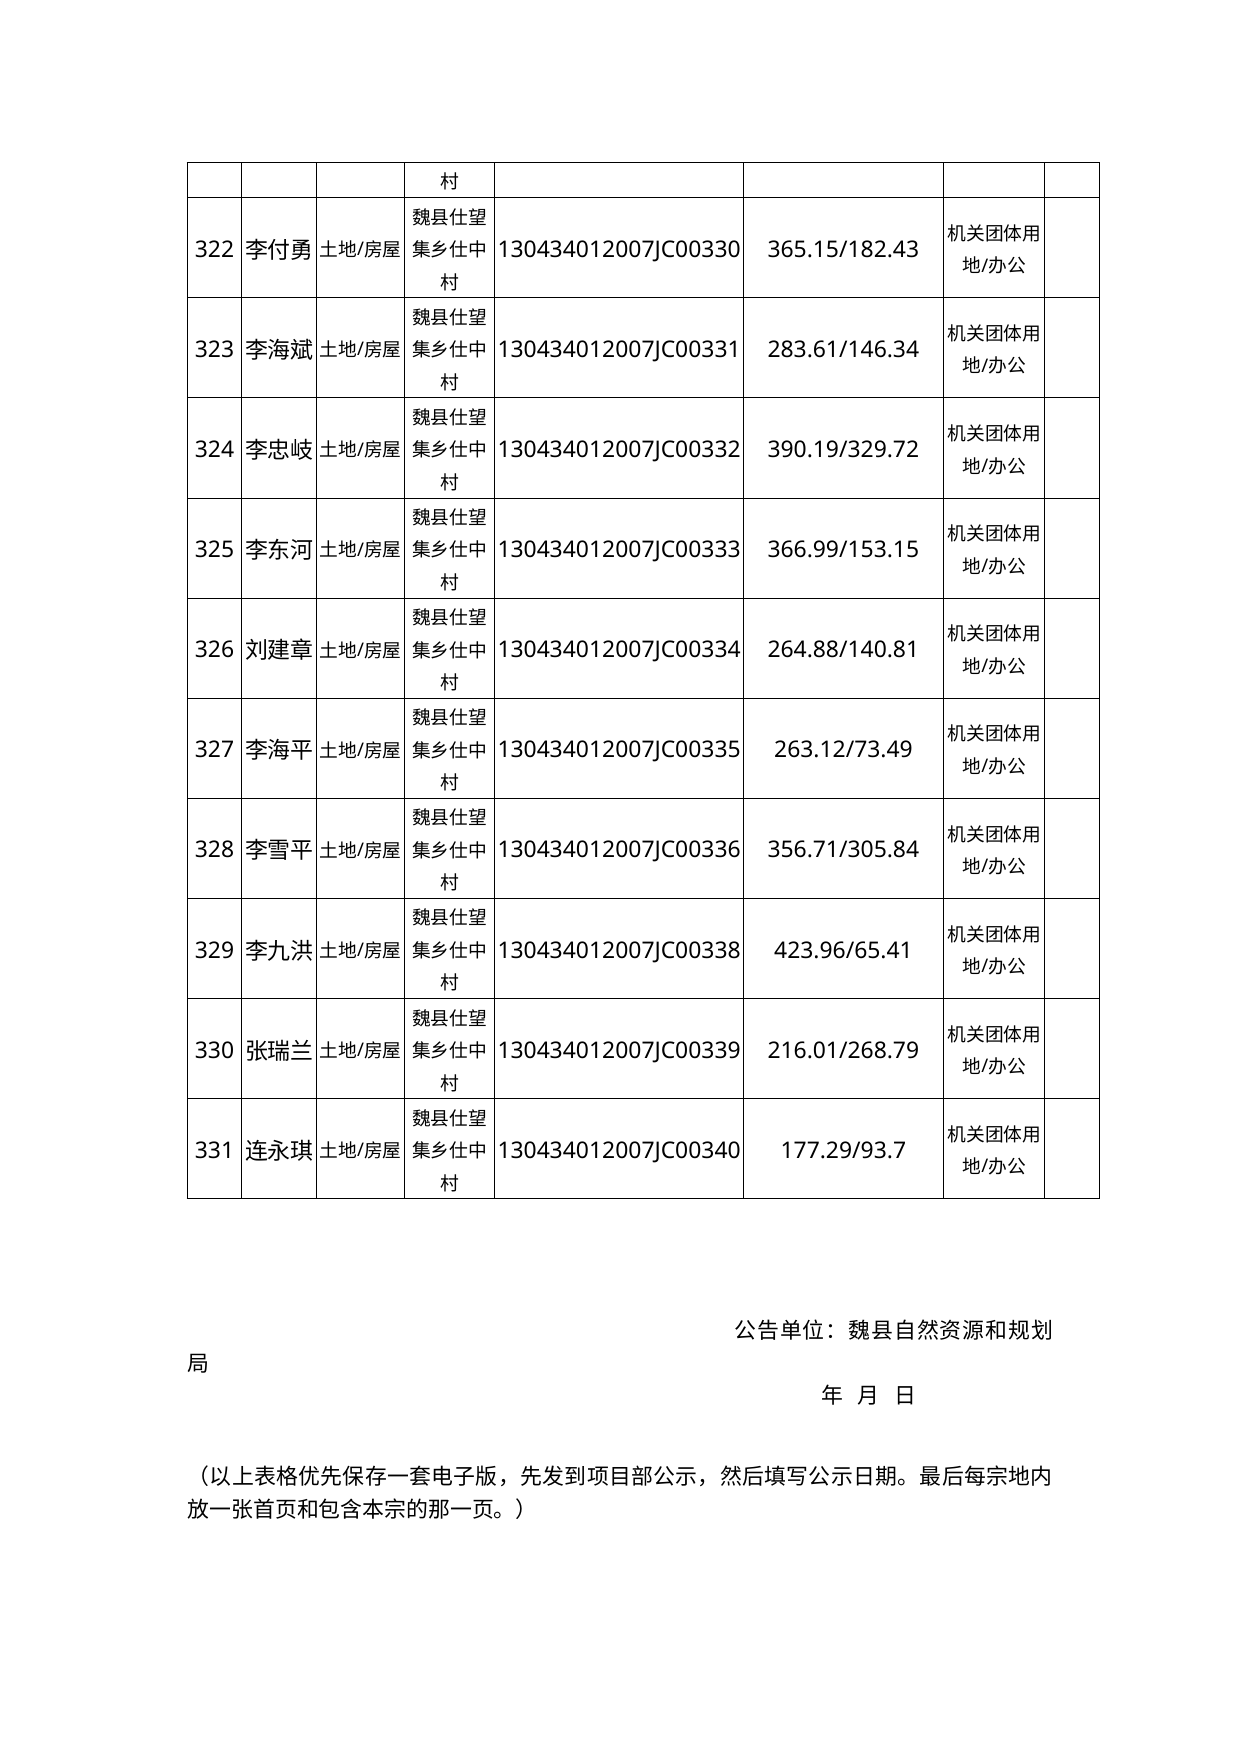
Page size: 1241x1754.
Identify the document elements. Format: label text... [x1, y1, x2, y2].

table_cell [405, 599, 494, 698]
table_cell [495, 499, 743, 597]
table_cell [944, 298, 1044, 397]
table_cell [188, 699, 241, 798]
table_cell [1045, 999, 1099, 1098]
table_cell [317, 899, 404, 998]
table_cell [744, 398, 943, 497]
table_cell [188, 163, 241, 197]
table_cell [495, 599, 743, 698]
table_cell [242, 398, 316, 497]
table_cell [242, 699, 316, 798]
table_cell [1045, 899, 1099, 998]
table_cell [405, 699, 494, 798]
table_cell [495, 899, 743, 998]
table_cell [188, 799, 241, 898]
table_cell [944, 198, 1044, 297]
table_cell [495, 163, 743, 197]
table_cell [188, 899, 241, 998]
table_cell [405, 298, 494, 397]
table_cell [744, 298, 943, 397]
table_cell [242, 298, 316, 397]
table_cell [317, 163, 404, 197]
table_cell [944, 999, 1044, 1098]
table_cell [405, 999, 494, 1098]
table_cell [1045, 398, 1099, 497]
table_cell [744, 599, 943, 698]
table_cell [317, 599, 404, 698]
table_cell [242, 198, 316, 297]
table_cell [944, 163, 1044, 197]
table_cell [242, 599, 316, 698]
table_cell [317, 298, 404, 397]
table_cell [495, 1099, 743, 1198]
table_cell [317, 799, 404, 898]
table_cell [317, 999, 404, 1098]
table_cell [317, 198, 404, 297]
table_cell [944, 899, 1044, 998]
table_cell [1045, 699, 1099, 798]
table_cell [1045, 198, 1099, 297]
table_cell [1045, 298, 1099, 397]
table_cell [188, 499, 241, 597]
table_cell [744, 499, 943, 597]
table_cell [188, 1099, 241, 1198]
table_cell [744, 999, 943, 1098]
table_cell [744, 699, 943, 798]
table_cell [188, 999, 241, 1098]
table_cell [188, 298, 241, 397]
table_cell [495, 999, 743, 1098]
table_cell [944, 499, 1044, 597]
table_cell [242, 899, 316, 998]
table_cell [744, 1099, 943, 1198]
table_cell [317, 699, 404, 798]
text （以上表格优先保存一套电子版，先发到项目部公示，然后填写公示日期。最后每宗地内放一张首页和包含本宗的那一页。） [187, 1459, 1053, 1524]
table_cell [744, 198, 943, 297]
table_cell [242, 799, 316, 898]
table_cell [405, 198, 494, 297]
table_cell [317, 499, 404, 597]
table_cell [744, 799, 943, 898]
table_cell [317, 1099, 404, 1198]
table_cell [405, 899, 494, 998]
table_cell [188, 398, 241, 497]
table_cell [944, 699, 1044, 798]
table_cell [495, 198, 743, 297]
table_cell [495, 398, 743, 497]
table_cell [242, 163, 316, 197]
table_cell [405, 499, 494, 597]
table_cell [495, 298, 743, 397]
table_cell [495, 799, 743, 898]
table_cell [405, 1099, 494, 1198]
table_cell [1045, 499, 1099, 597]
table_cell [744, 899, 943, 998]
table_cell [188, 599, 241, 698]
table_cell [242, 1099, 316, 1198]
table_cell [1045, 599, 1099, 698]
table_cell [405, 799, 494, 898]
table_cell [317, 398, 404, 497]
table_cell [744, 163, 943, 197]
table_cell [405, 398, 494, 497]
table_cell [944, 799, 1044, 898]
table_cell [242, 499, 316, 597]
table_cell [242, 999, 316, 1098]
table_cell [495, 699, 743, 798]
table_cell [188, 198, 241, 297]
text 年 月 日 [187, 1378, 1053, 1410]
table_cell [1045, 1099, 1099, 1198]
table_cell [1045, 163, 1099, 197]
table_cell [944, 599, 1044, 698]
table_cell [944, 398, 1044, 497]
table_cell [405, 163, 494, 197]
text 公告单位：魏县自然资源和规划局 [187, 1313, 1053, 1378]
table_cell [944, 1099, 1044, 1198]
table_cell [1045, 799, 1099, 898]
